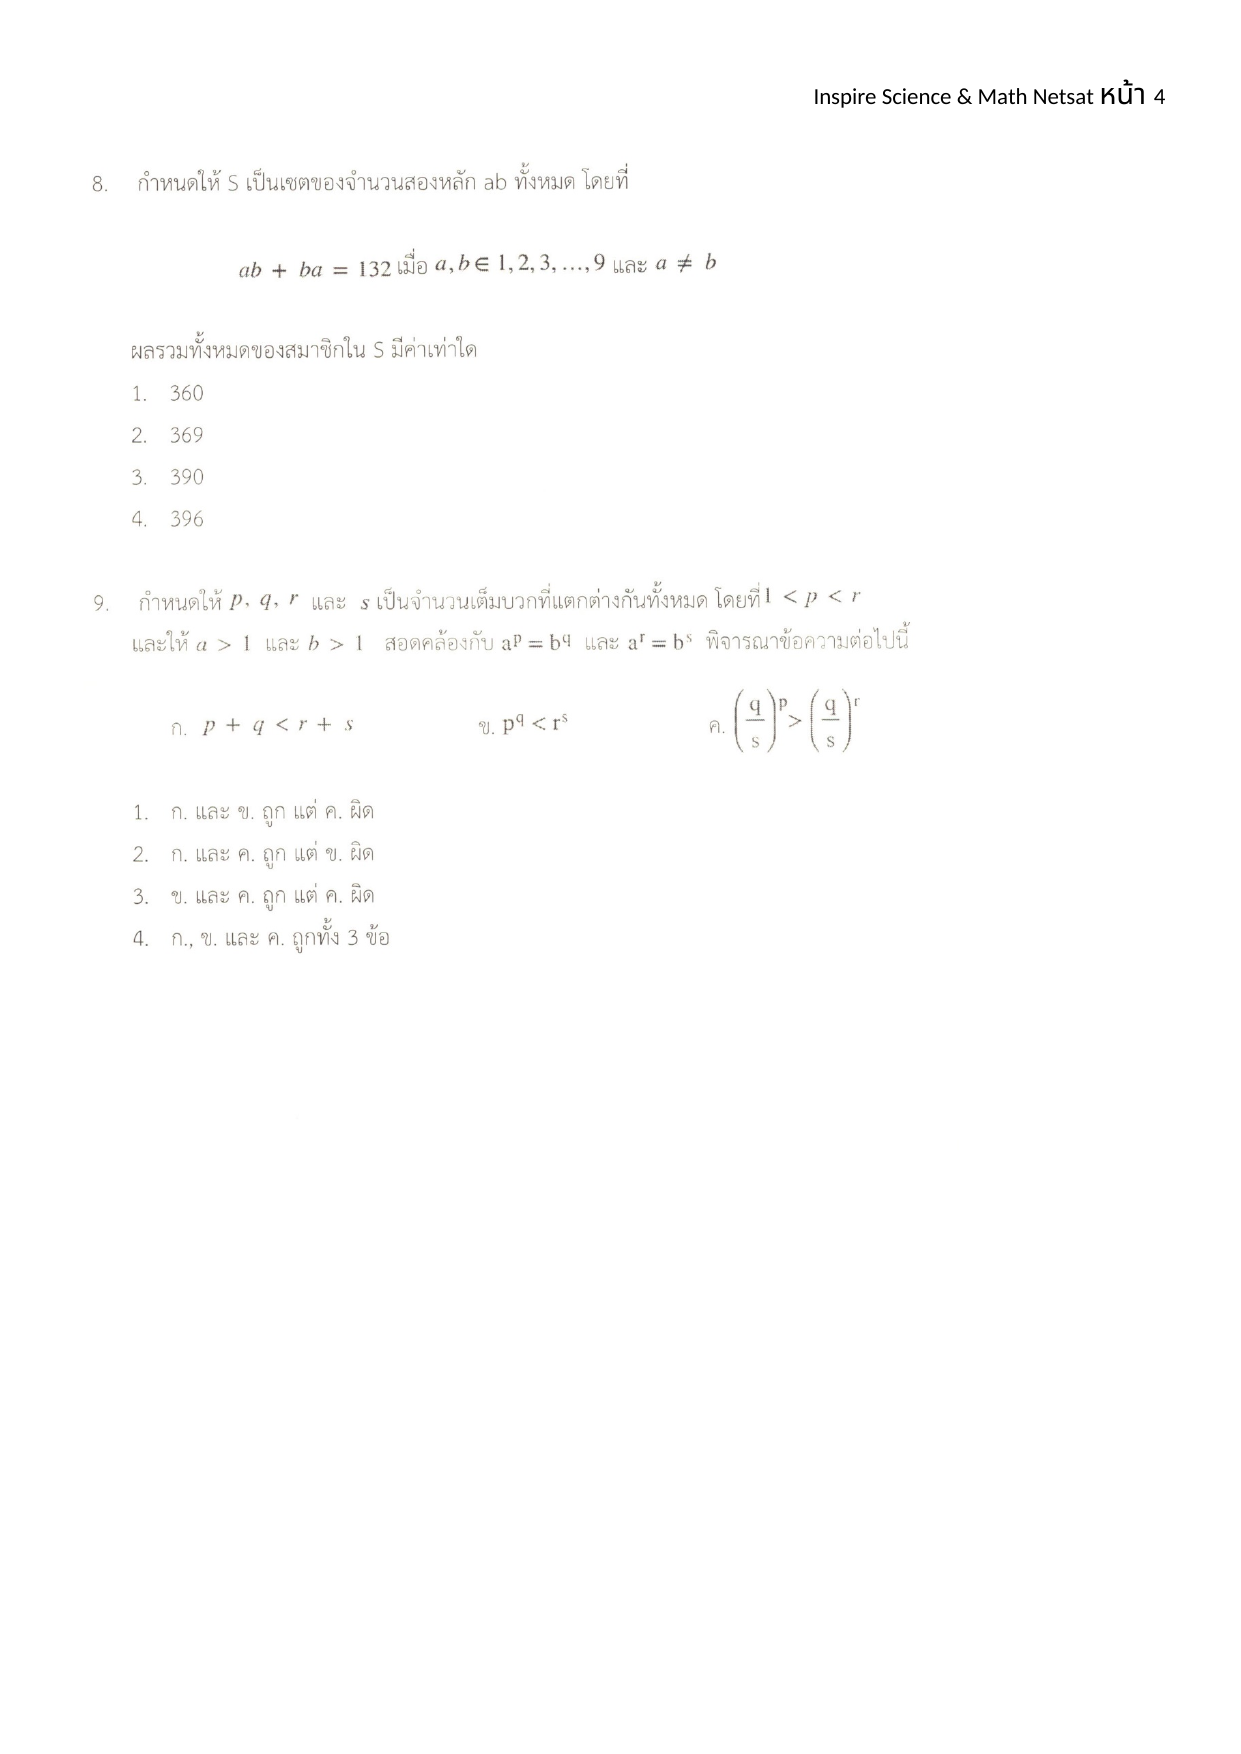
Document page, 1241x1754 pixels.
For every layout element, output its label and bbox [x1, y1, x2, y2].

picture [75, 145, 960, 1243]
